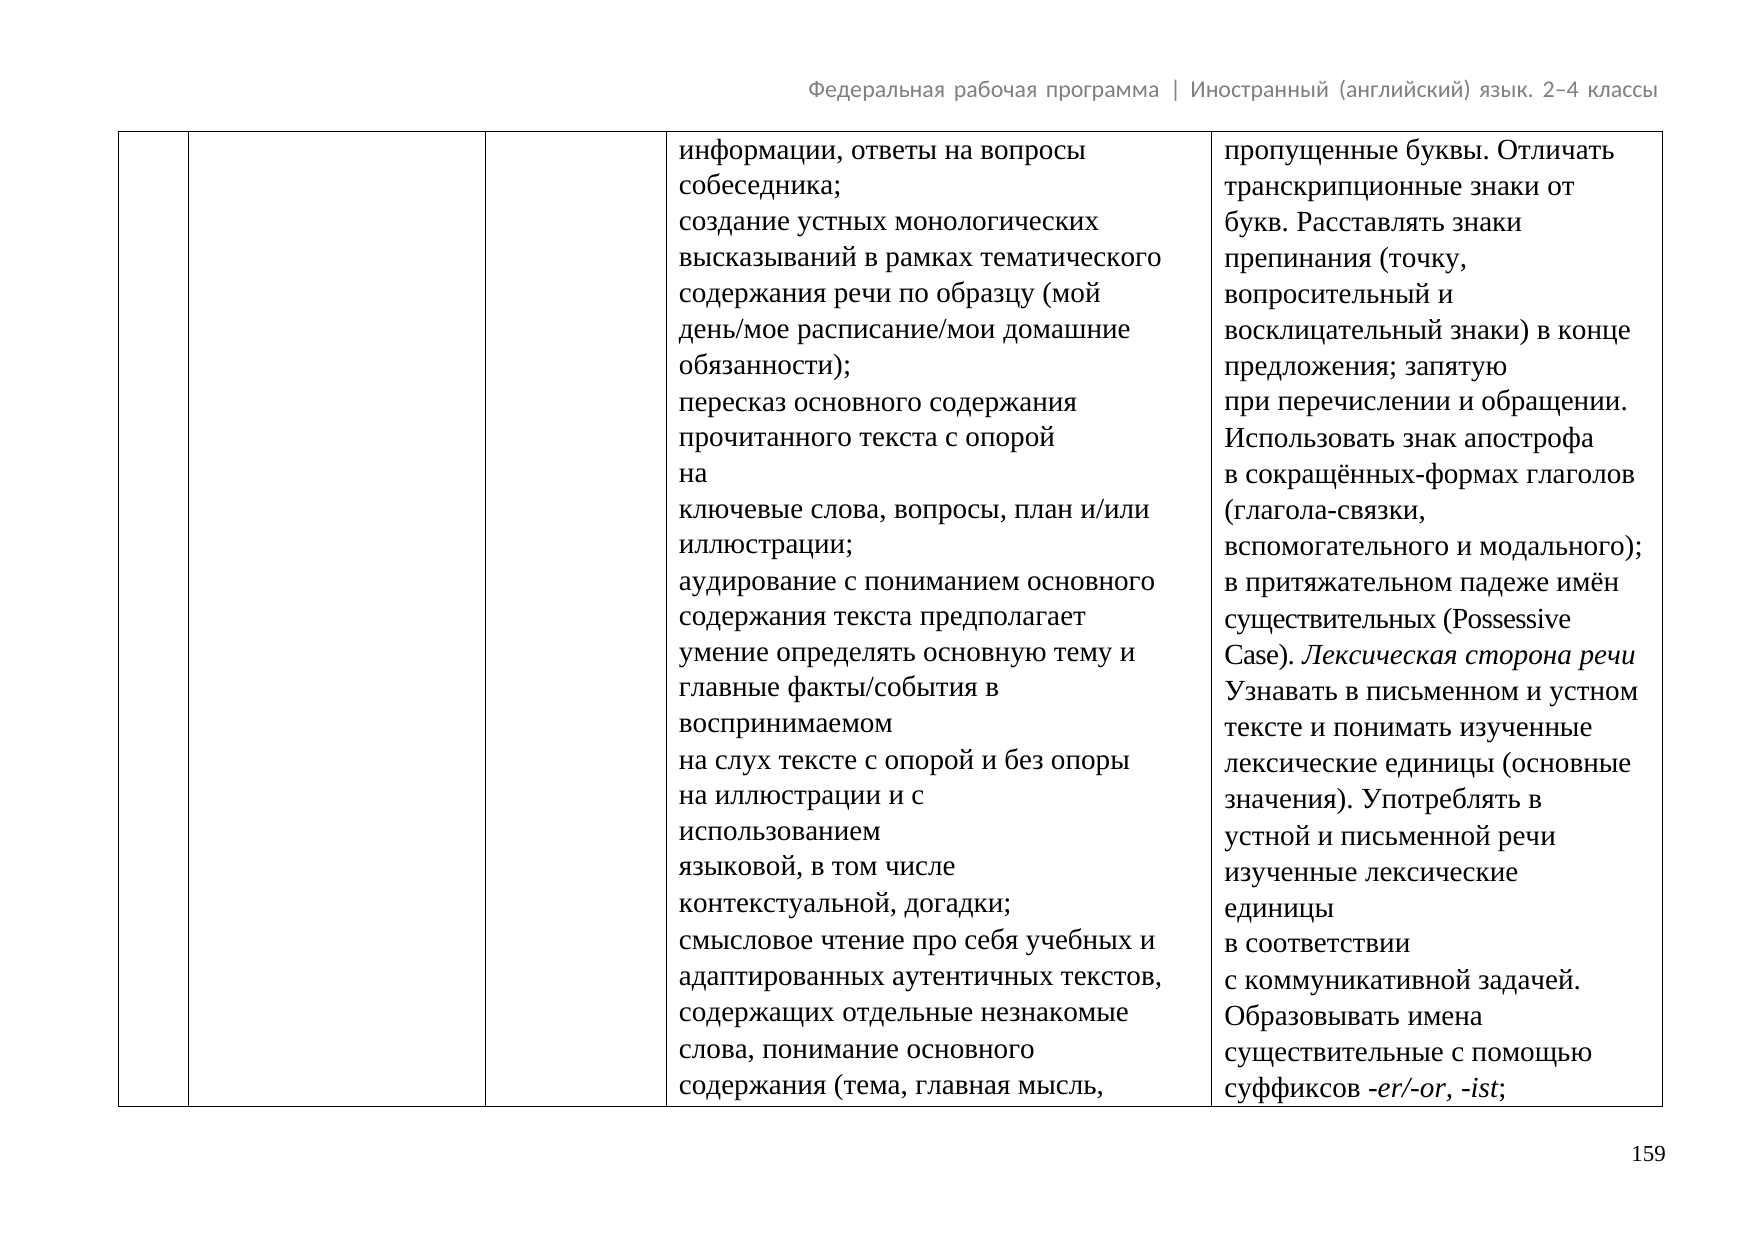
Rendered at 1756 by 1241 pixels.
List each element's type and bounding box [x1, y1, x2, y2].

table_header [486, 132, 666, 1106]
table_header [1212, 132, 1662, 1106]
table_header [189, 132, 485, 1106]
table_header [119, 132, 188, 1106]
table_header [667, 132, 1211, 1106]
